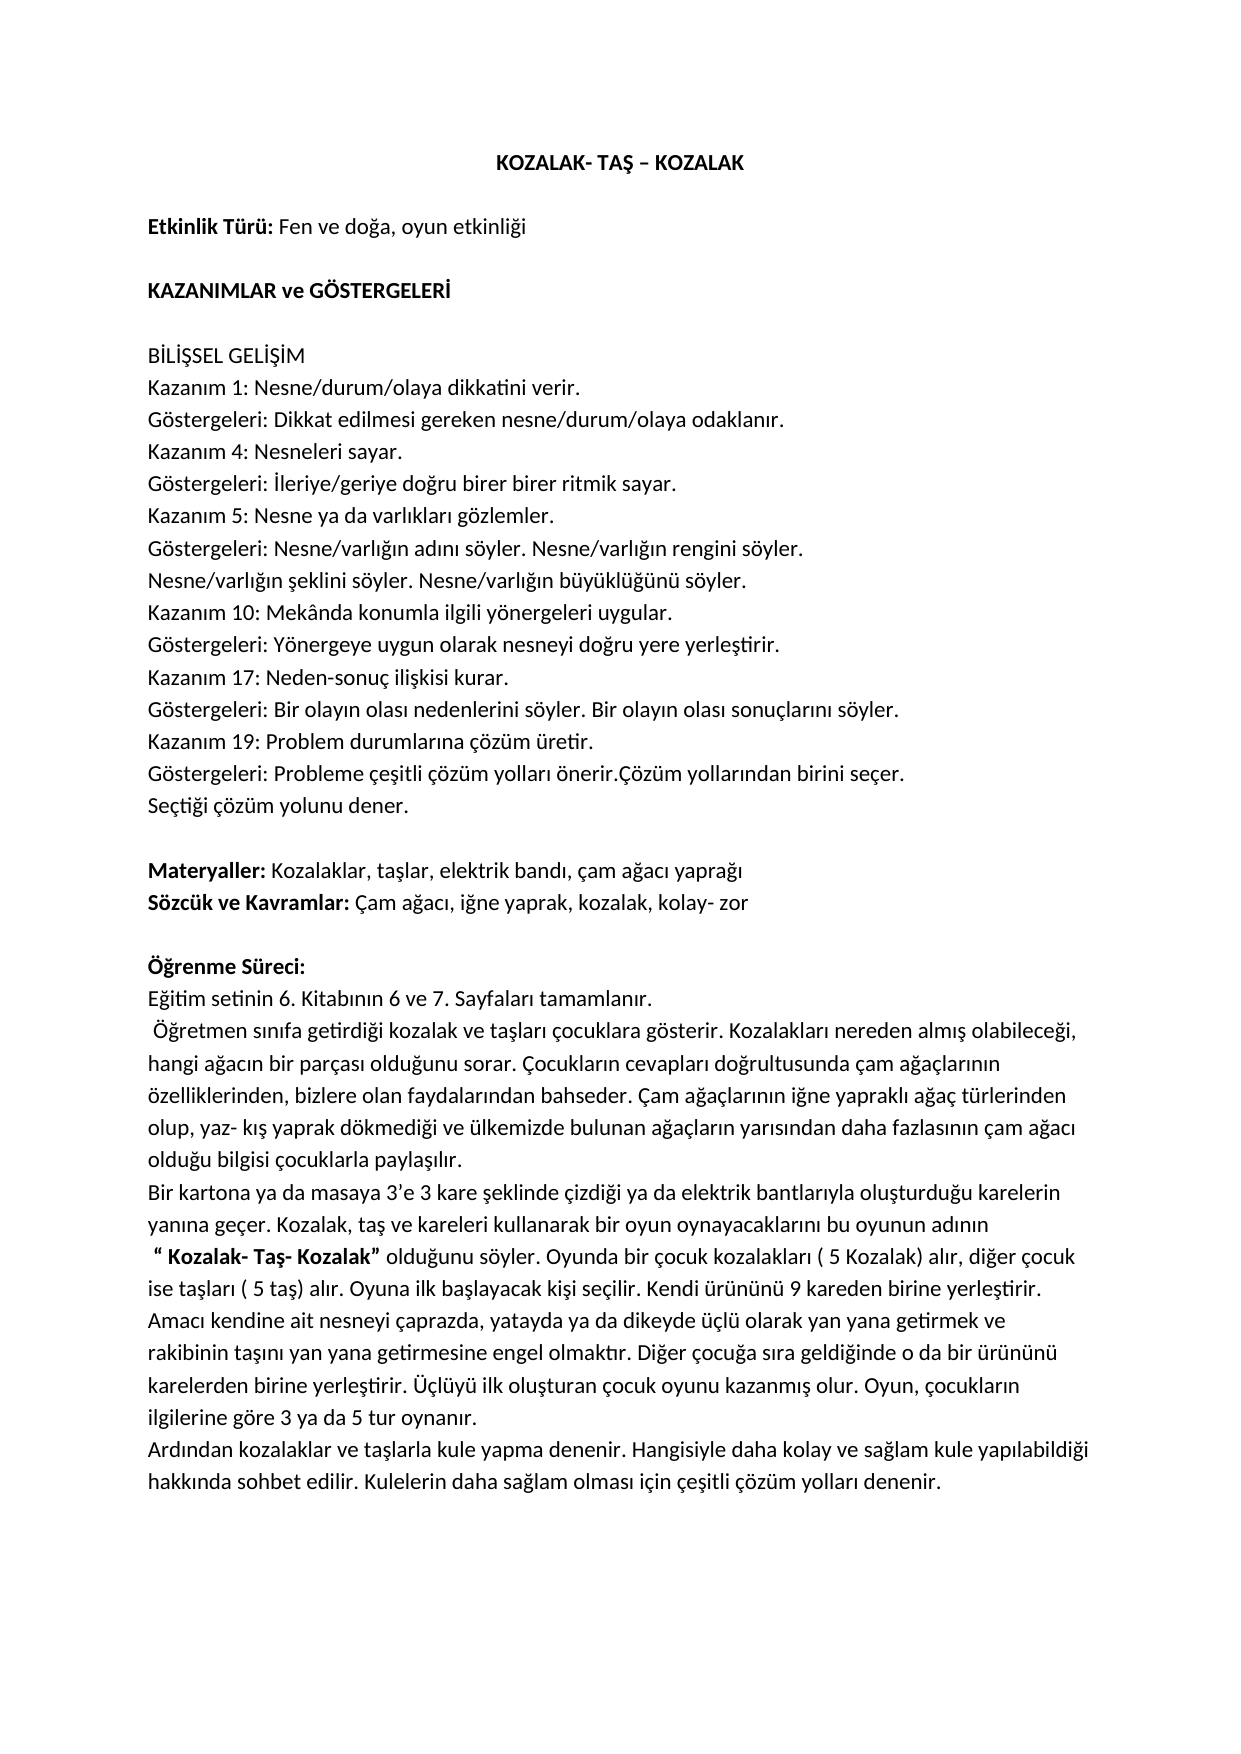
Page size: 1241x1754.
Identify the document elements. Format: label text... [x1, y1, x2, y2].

text Öğretmen sınıfa getirdiği kozalak ve taşları çocuklara gösterir. Kozalakları nereden almış olabileceği, hangi ağacın bir parçası olduğunu sorar. Çocukların cevapları doğrultusunda çam ağaçlarının özelliklerinden, bizlere olan faydalarından bahseder. Çam ağaçlarının iğne yapraklı ağaç türlerinden olup, yaz- kış yaprak dökmediği ve ülkemizde bulunan ağaçların yarısından daha fazlasının çam ağacı olduğu bilgisi çocuklarla paylaşılır. [148, 1017, 1093, 1173]
text Kazanım 19: Problem durumlarına çözüm üretir. Göstergeleri: Probleme çeşitli çözüm yolları önerir.Çözüm yollarından birini seçer. [148, 727, 1093, 787]
text KOZALAK- TAŞ – KOZALAK [148, 148, 1093, 176]
text Kazanım 10: Mekânda konumla ilgili yönergeleri uygular. Göstergeleri: Yönergeye uygun olarak nesneyi doğru yere yerleştirir. [148, 598, 1093, 658]
text Bir kartona ya da masaya 3’e 3 kare şeklinde çizdiği ya da elektrik bantlarıyla oluşturduğu karelerin yanına geçer. Kozalak, taş ve kareleri kullanarak bir oyun oynayacaklarını bu oyunun adının [148, 1178, 1093, 1238]
text Eğitim setinin 6. Kitabının 6 ve 7. Sayfaları tamamlanır. [148, 984, 1093, 1012]
text Materyaller: Kozalaklar, taşlar, elektrik bandı, çam ağacı yaprağı [148, 856, 1093, 884]
text Ardından kozalaklar ve taşlarla kule yapma denenir. Hangisiyle daha kolay ve sağlam kule yapılabildiği hakkında sohbet edilir. Kulelerin daha sağlam olması için çeşitli çözüm yolları denenir. [148, 1435, 1093, 1495]
text Seçtiği çözüm yolunu dener. [148, 791, 1093, 852]
text Kazanım 4: Nesneleri sayar. Göstergeleri: İleriye/geriye doğru birer birer ritmik sayar. [148, 437, 1093, 497]
text Kazanım 5: Nesne ya da varlıkları gözlemler. Göstergeleri: Nesne/varlığın adını söyler. Nesne/varlığın rengini söyler. Nesne/varlığın şeklini söyler. Nesne/varlığın büyüklüğünü söyler. [148, 502, 1093, 594]
text KAZANIMLAR ve GÖSTERGELERİ [148, 276, 1093, 304]
text Öğrenme Süreci: [148, 952, 1093, 980]
text Kazanım 17: Neden-sonuç ilişkisi kurar. Göstergeleri: Bir olayın olası nedenlerini söyler. Bir olayın olası sonuçlarını söyler. [148, 663, 1093, 723]
text Sözcük ve Kavramlar: Çam ağacı, iğne yaprak, kozalak, kolay- zor [148, 888, 1093, 916]
text Etkinlik Türü: Fen ve doğa, oyun etkinliği [148, 212, 1093, 240]
text “ Kozalak- Taş- Kozalak” olduğunu söyler. Oyunda bir çocuk kozalakları ( 5 Kozalak) alır, diğer çocuk ise taşları ( 5 taş) alır. Oyuna ilk başlayacak kişi seçilir. Kendi ürününü 9 kareden birine yerleştirir. Amacı kendine ait nesneyi çaprazda, yatayda ya da dikeyde üçlü olarak yan yana getirmek ve rakibinin taşını yan yana getirmesine engel olmaktır. Diğer çocuğa sıra geldiğinde o da bir ürününü karelerden birine yerleştirir. Üçlüyü ilk oluşturan çocuk oyunu kazanmış olur. Oyun, çocukların ilgilerine göre 3 ya da 5 tur oynanır. [148, 1242, 1093, 1431]
text BİLİŞSEL GELİŞİM Kazanım 1: Nesne/durum/olaya dikkatini verir. Göstergeleri: Dikkat edilmesi gereken nesne/durum/olaya odaklanır. [148, 341, 1093, 433]
